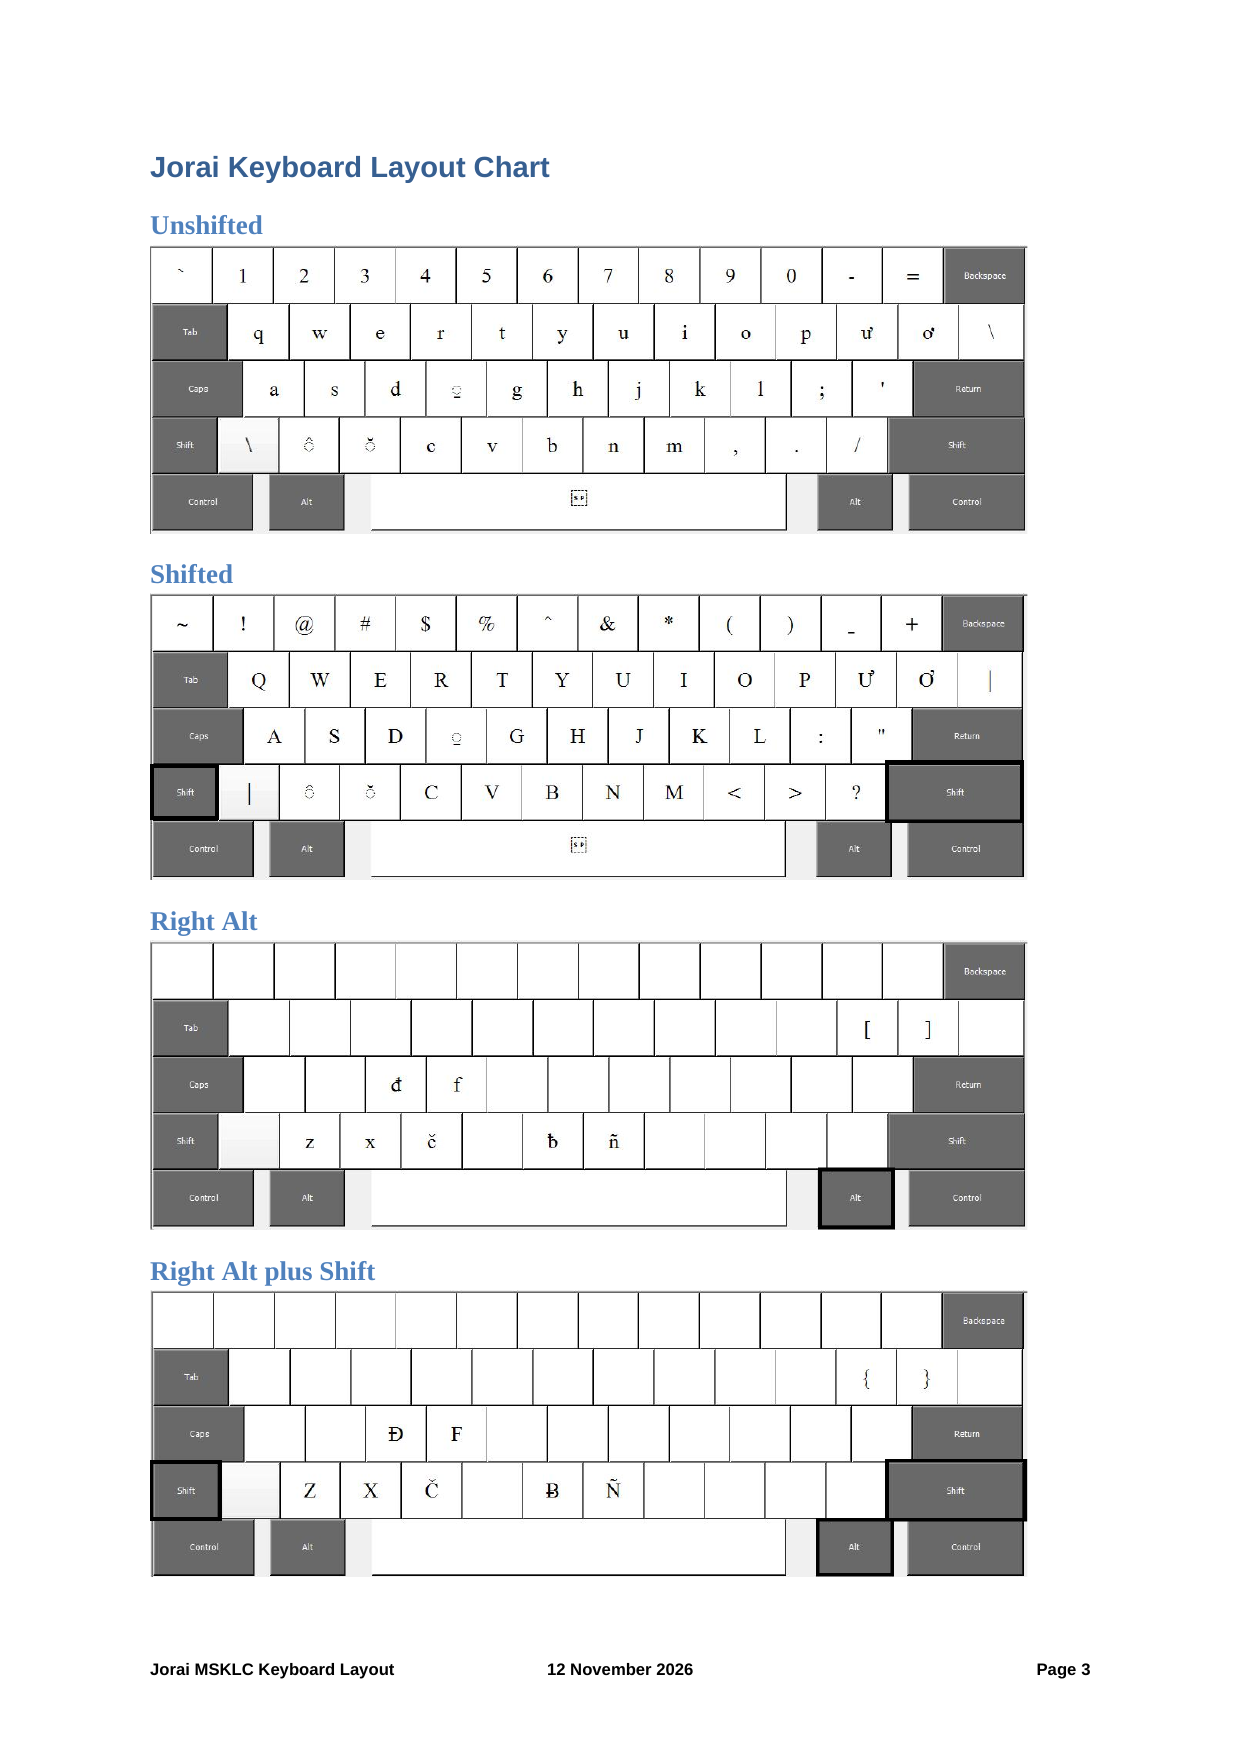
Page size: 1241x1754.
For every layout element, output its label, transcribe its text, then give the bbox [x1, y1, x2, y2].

picture [150, 940, 1028, 1230]
subtitle Jorai Keyboard Layout Chart [150, 150, 1090, 183]
picture [150, 593, 1028, 880]
subtitle Right Alt [150, 905, 1090, 936]
picture [150, 1290, 1028, 1577]
picture [150, 245, 1028, 534]
subtitle Shifted [150, 558, 1090, 589]
subtitle Unshifted [150, 209, 1090, 241]
subtitle Right Alt plus Shift [150, 1254, 1090, 1286]
